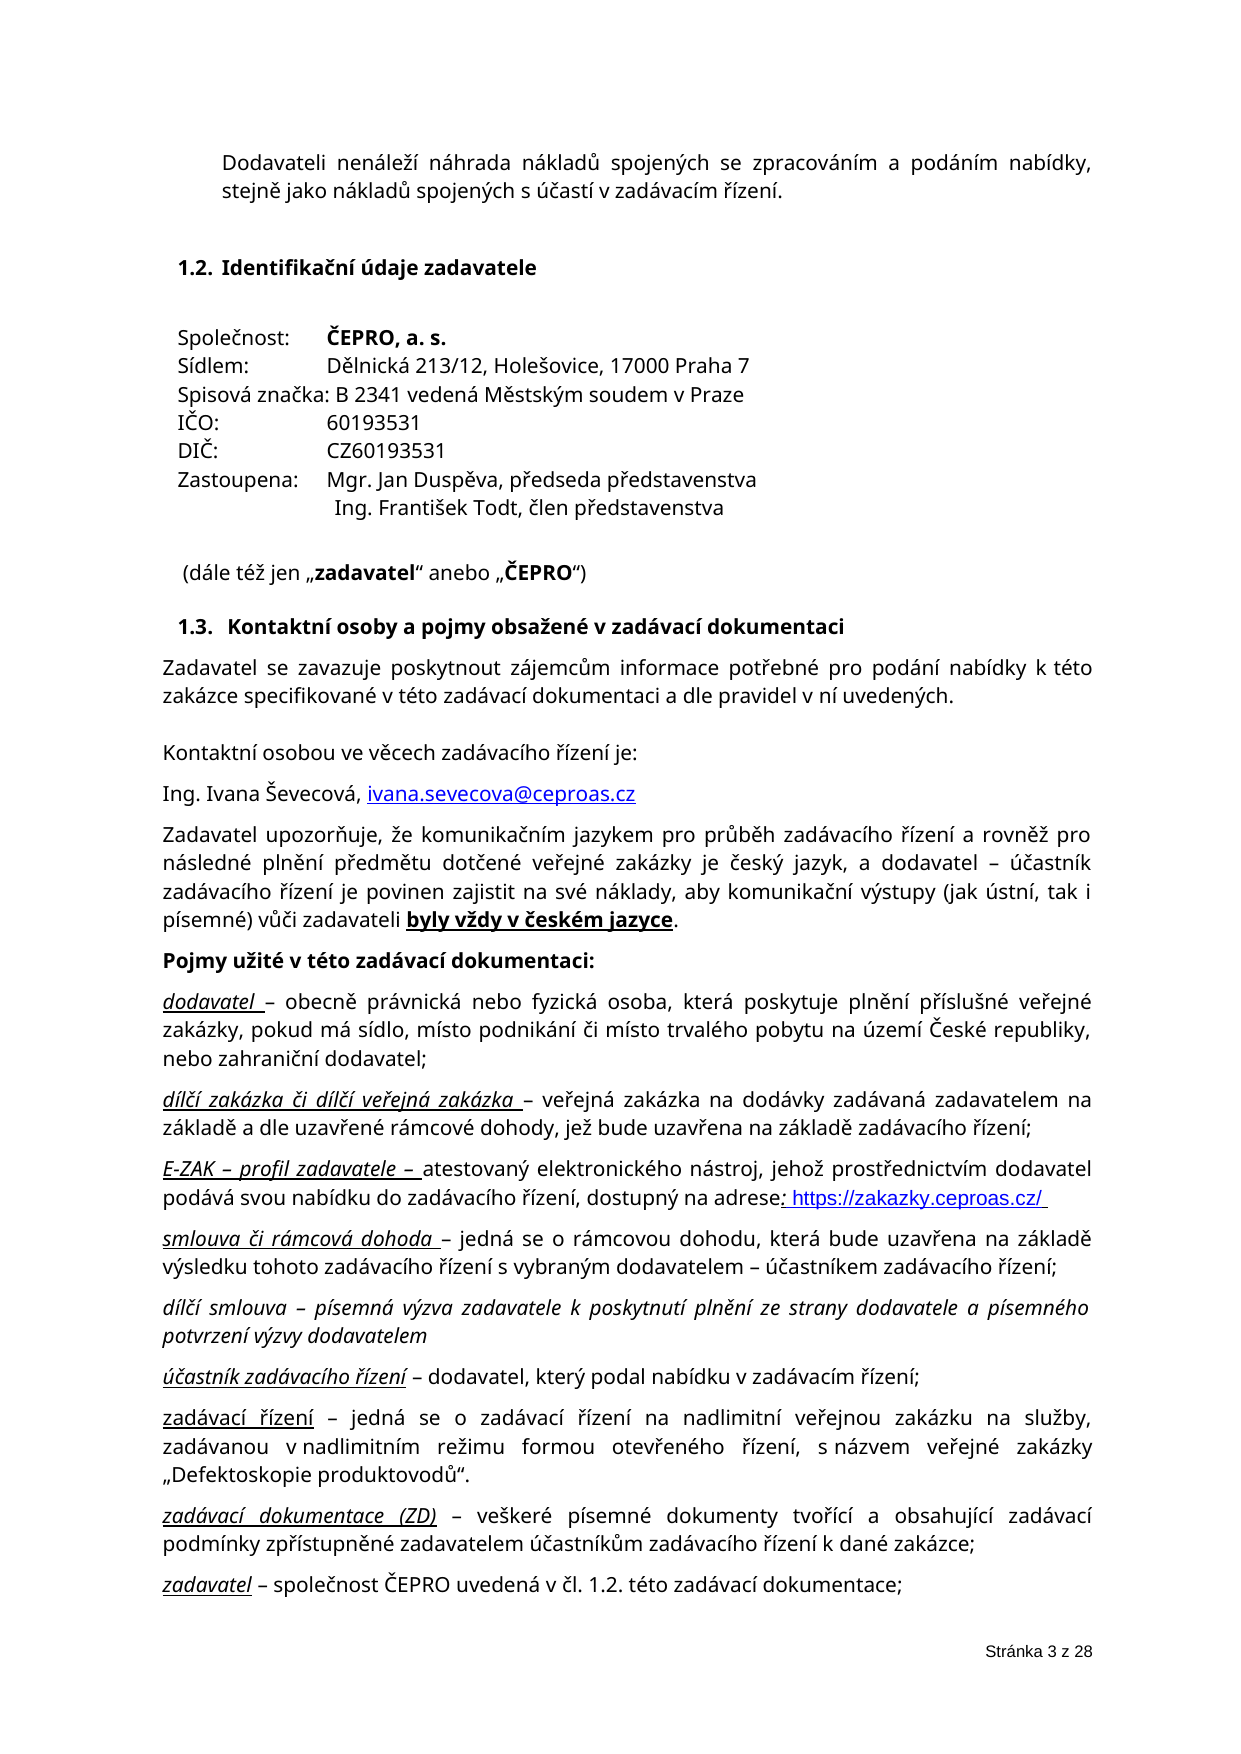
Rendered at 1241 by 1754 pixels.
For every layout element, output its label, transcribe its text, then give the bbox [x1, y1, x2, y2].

text smlouva či rámcová dohoda – jedná se o rámcovou dohodu, která bude uzavřena na základě výsledku tohoto zadávacího řízení s vybraným dodavatelem – účastníkem zadávacího řízení; [162, 1224, 1093, 1281]
text dodavatel – obecně právnická nebo fyzická osoba, která poskytuje plnění příslušné veřejné zakázky, pokud má sídlo, místo podnikání či místo trvalého pobytu na území České republiky, nebo zahraniční dodavatel; [162, 987, 1093, 1072]
text Kontaktní osoby a pojmy obsažené v zadávací dokumentaci [177, 612, 1093, 640]
text Společnost: ČEPRO, a. s. [162, 323, 1093, 351]
text účastník zadávacího řízení – dodavatel, který podal nabídku v zadávacím řízení; [162, 1362, 1093, 1391]
text (dále též jen „zadavatel“ anebo „ČEPRO“) [162, 558, 1093, 587]
text zadavatel – společnost ČEPRO uvedená v čl. 1.2. této zadávací dokumentace; [162, 1571, 1093, 1599]
text Identifikační údaje zadavatele [177, 253, 1093, 282]
text Zastoupena: Mgr. Jan Duspěva, předseda představenstva [162, 465, 1093, 493]
text Pojmy užité v této zadávací dokumentaci: [162, 946, 1093, 974]
text Zadavatel upozorňuje, že komunikačním jazykem pro průběh zadávacího řízení a rovněž pro následné plnění předmětu dotčené veřejné zakázky je český jazyk, a dodavatel – účastník zadávacího řízení je povinen zajistit na své náklady, aby komunikační výstupy (jak ústní, tak i písemné) vůči zadavateli byly vždy v českém jazyce. [162, 820, 1093, 934]
list Kontaktní osobou ve věcech zadávacího řízení je: [162, 738, 1093, 766]
text dílčí smlouva – písemná výzva zadavatele k poskytnutí plnění ze strany dodavatele a písemného potvrzení výzvy dodavatelem [162, 1293, 1093, 1350]
text Spisová značka: B 2341 vedená Městským soudem v Praze [162, 380, 1093, 408]
text IČO: 60193531 [162, 408, 1093, 437]
text dílčí zakázka či dílčí veřejná zakázka – veřejná zakázka na dodávky zadávaná zadavatelem na základě a dle uzavřené rámcové dohody, jež bude uzavřena na základě zadávacího řízení; [162, 1085, 1093, 1142]
text zadávací řízení – jedná se o zadávací řízení na nadlimitní veřejnou zakázku na služby, zadávanou v nadlimitním režimu formou otevřeného řízení, s názvem veřejné zakázky „Defektoskopie produktovodů“. [162, 1403, 1093, 1489]
text zadávací dokumentace (ZD) – veškeré písemné dokumenty tvořící a obsahující zadávací podmínky zpřístupněné zadavatelem účastníkům zadávacího řízení k dané zakázce; [162, 1501, 1093, 1558]
text Ing. František Todt, člen představenstva [177, 493, 1093, 522]
text Ing. Ivana Ševecová, ivana.sevecova@ceproas.cz [162, 779, 1093, 807]
text E-ZAK – profil zadavatele – atestovaný elektronického nástroj, jehož prostřednictvím dodavatel podává svou nabídku do zadávacího řízení, dostupný na adrese: https://zakazky.ceproas.cz/ [162, 1154, 1093, 1211]
list Zadavatel se zavazuje poskytnout zájemcům informace potřebné pro podání nabídky k této zakázce specifikované v této zadávací dokumentaci a dle pravidel v ní uvedených. [162, 653, 1093, 709]
list Dodavateli nenáleží náhrada nákladů spojených se zpracováním a podáním nabídky, stejně jako nákladů spojených s účastí v zadávacím řízení. [222, 148, 1093, 204]
text Sídlem: Dělnická 213/12, Holešovice, 17000 Praha 7 [162, 351, 1093, 380]
text DIČ: CZ60193531 [162, 437, 1093, 465]
